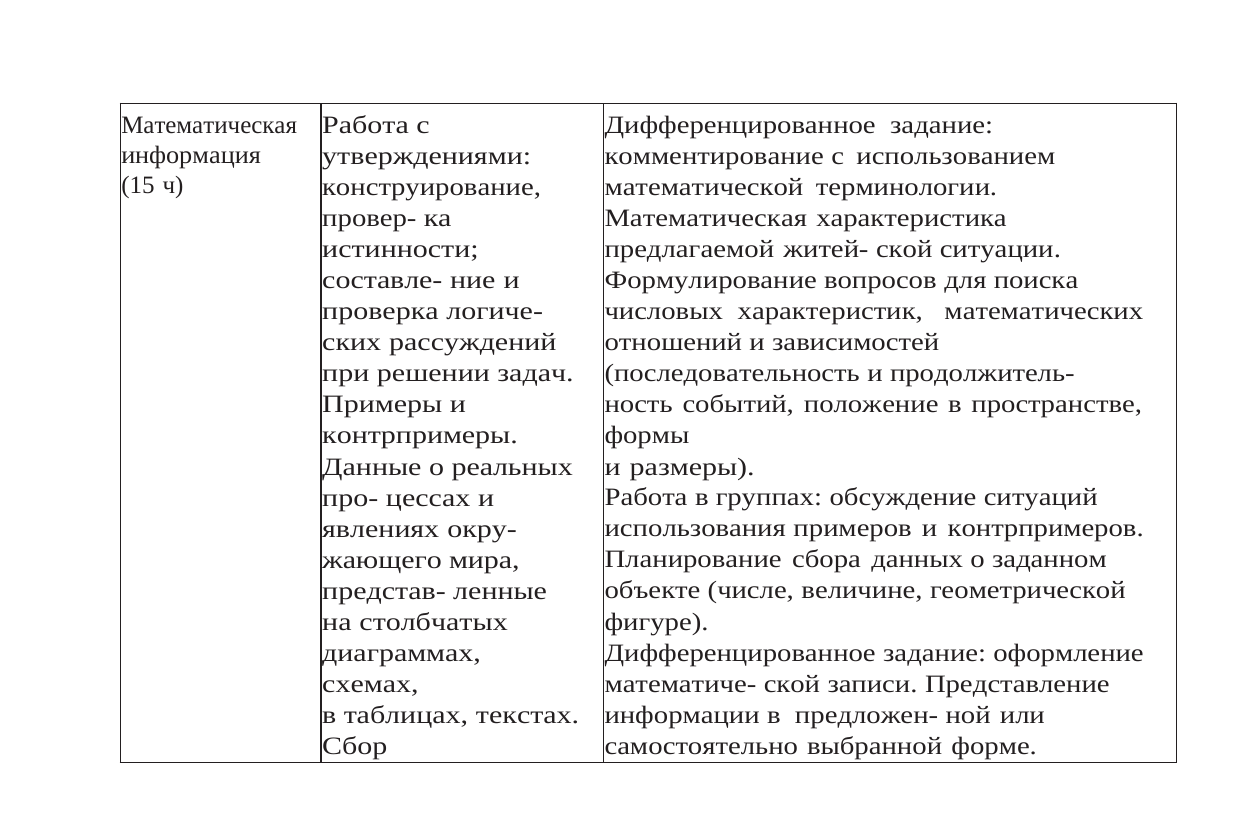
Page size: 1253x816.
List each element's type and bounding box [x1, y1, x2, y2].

table_header [322, 104, 603, 761]
table_header [604, 104, 1176, 761]
table_header [121, 104, 320, 761]
